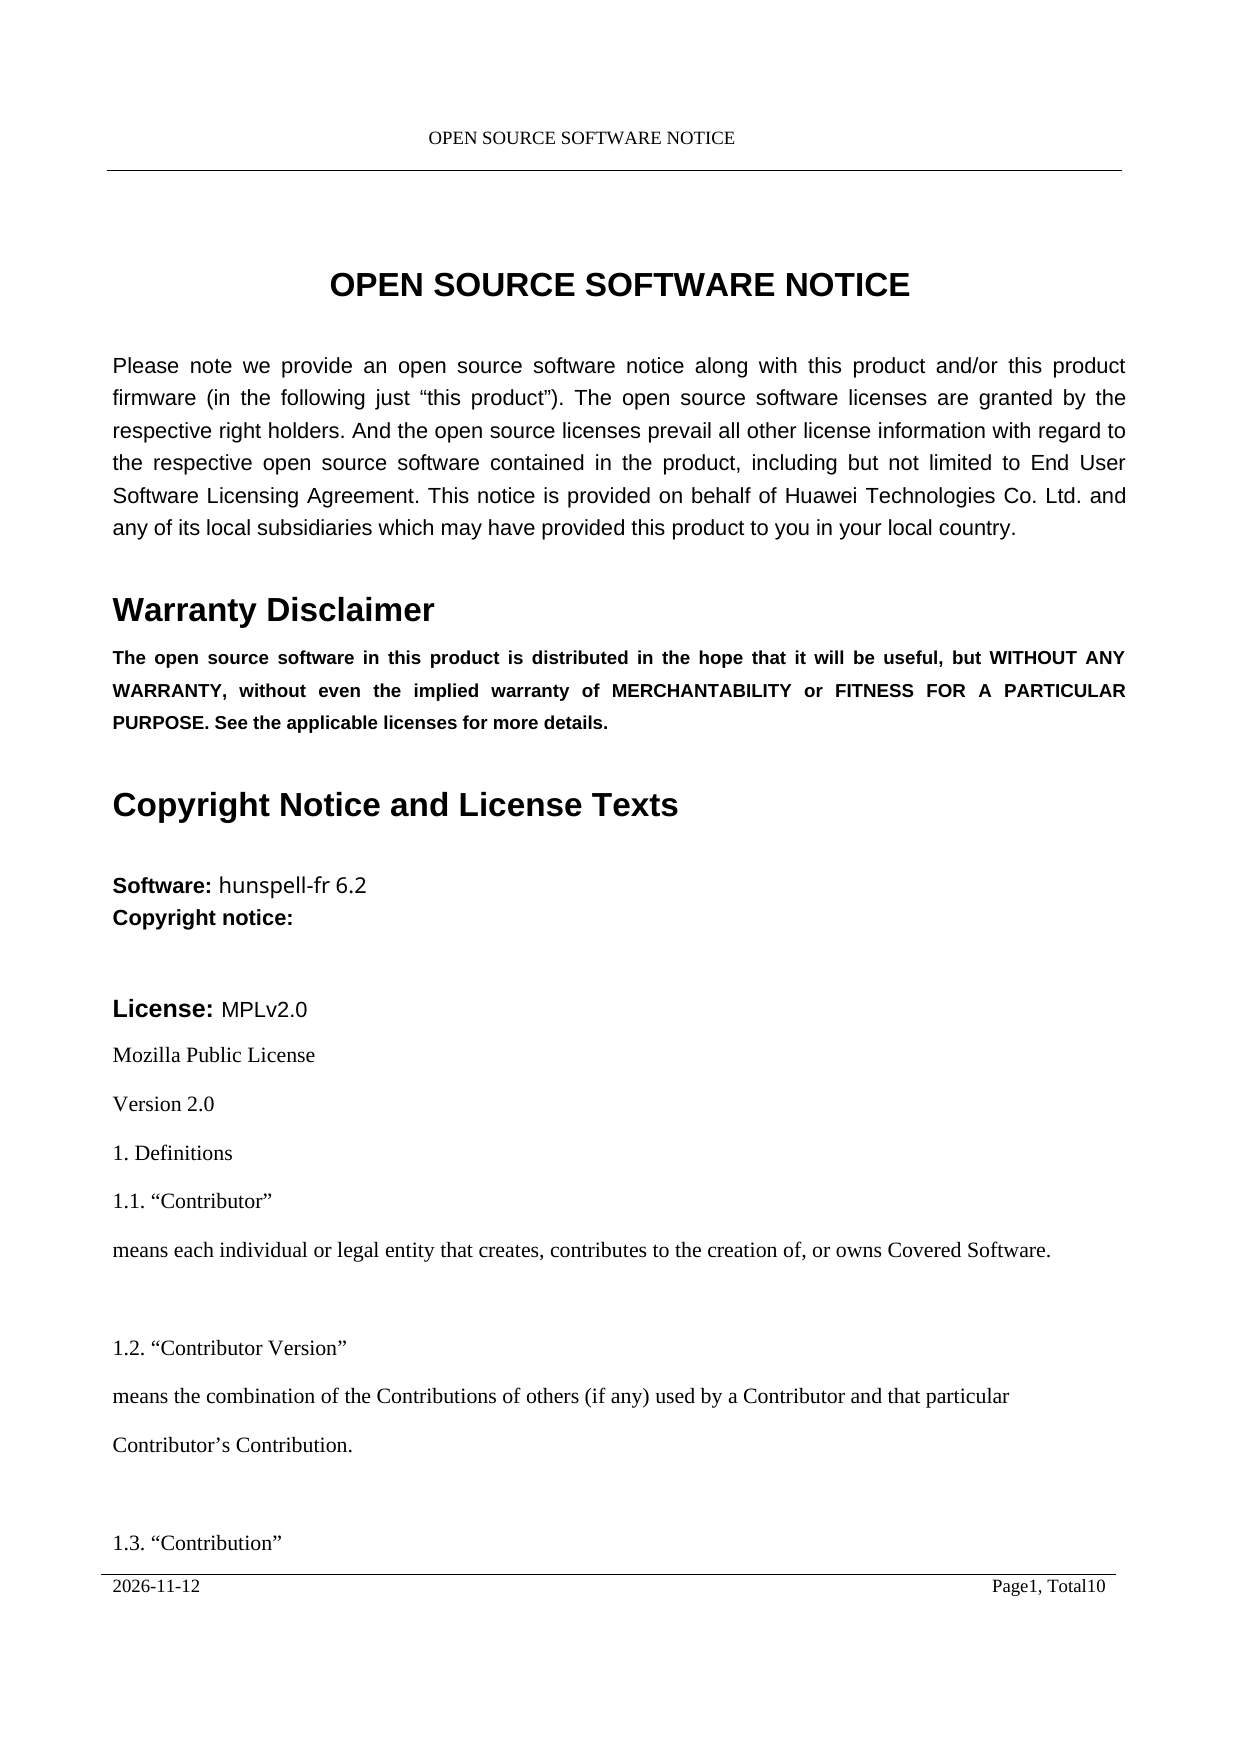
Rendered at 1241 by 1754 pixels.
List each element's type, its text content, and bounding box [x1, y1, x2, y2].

text License: MPLv2.0 [112, 992, 1128, 1024]
text Please note we provide an open source software notice along with this product and/or this product firmware (in the following just “this product”). The open source software licenses are granted by the respective right holders. And the open source licenses prevail all other license information with regard to the respective open source software contained in the product, including but not limited to End User Software Licensing Agreement. This notice is provided on behalf of Huawei Technologies Co. Ltd. and any of its local subsidiaries which may have provided this product to you in your local country. [112, 349, 1128, 544]
text Software: hunspell-fr 6.2 [112, 869, 1128, 901]
text Copyright notice: [112, 901, 1128, 934]
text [112, 1038, 1128, 1558]
text Warranty Disclaimer [112, 576, 1128, 641]
text Copyright Notice and License Texts [112, 771, 1128, 836]
text The open source software in this product is distributed in the hope that it will be useful, but WITHOUT ANY WARRANTY, without even the implied warranty of MERCHANTABILITY or FITNESS FOR A PARTICULAR PURPOSE. See the applicable licenses for more details. [112, 641, 1128, 739]
text OPEN SOURCE SOFTWARE NOTICE [112, 251, 1128, 316]
